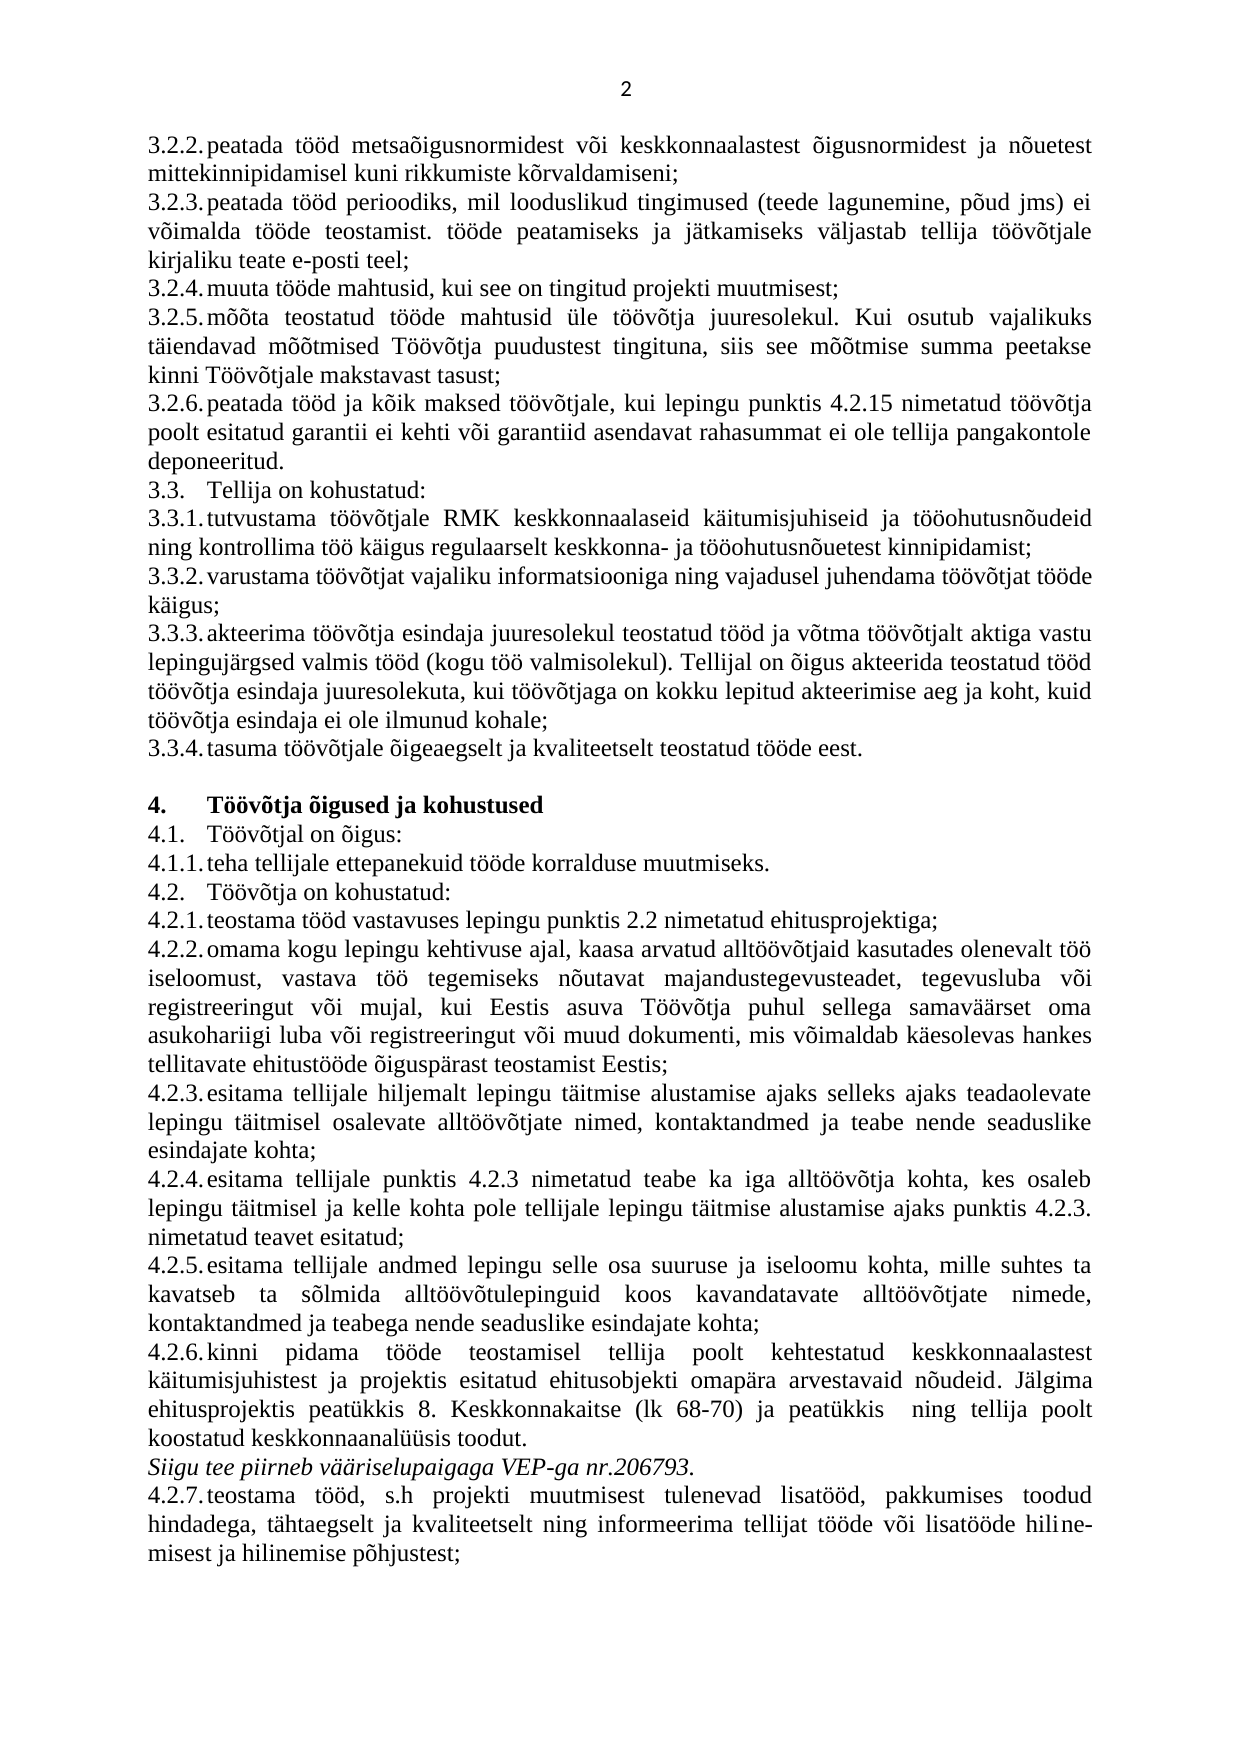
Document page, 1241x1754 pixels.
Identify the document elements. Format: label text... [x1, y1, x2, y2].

text Töövõtja on kohustatud: [148, 877, 1093, 905]
text teostama tööd, s.h projekti muutmisest tulenevad lisatööd, pakkumises toodud hindadega, tähtaegselt ja kvaliteetselt ning informeerima tellijat tööde või lisatööde hilinemisest ja hilinemise põhjustest; [148, 1480, 1093, 1567]
text varustama töövõtjat vajaliku informatsiooniga ning vajadusel juhendama töövõtjat tööde käigus; [148, 561, 1093, 618]
text peatada tööd perioodiks, mil looduslikud tingimused (teede lagunemine, põud jms) ei võimalda tööde teostamist. tööde peatamiseks ja jätkamiseks väljastab tellija töövõtjale kirjaliku teate e-posti teel; [148, 187, 1093, 273]
text Töövõtja õigused ja kohustused [148, 790, 1093, 819]
text tasuma töövõtjale õigeaegselt ja kvaliteetselt teostatud tööde eest. [148, 733, 1093, 762]
text esitama tellijale punktis 4.2.3 nimetatud teabe ka iga alltöövõtja kohta, kes osaleb lepingu täitmisel ja kelle kohta pole tellijale lepingu täitmise alustamise ajaks punktis 4.2.3. nimetatud teavet esitatud; [148, 1164, 1093, 1250]
text esitama tellijale hiljemalt lepingu täitmise alustamise ajaks selleks ajaks teadaolevate lepingu täitmisel osalevate alltöövõtjate nimed, kontaktandmed ja teabe nende seaduslike esindajate kohta; [148, 1078, 1093, 1164]
text Töövõtjal on õigus: [148, 819, 1093, 848]
text tutvustama töövõtjale RMK keskkonnaalaseid käitumisjuhiseid ja tööohutusnõudeid ning kontrollima töö käigus regulaarselt keskkonna- ja tööohutusnõuetest kinnipidamist; [148, 503, 1093, 561]
text kinni pidama tööde teostamisel tellija poolt kehtestatud keskkonnaalastest käitumisjuhistest ja projektis esitatud ehitusobjekti omapära arvestavaid nõudeid. Jälgima ehitusprojektis peatükkis 8. Keskkonnakaitse (lk 68-70) ja peatükkis ning tellija poolt koostatud keskkonnaanalüüsis toodut. [148, 1337, 1093, 1452]
text teha tellijale ettepanekuid tööde korralduse muutmiseks. [148, 848, 1093, 877]
text peatada tööd metsaõigusnormidest või keskkonnaalastest õigusnormidest ja nõuetest mittekinnipidamisel kuni rikkumiste kõrvaldamiseni; [148, 130, 1093, 187]
text esitama tellijale andmed lepingu selle osa suuruse ja iseloomu kohta, mille suhtes ta kavatseb ta sõlmida alltöövõtulepinguid koos kavandatavate alltöövõtjate nimede, kontaktandmed ja teabega nende seaduslike esindajate kohta; [148, 1250, 1093, 1337]
text muuta tööde mahtusid, kui see on tingitud projekti muutmisest; [148, 273, 1093, 302]
list Siigu tee piirneb vääriselupaigaga VEP-ga nr.206793. [148, 1452, 1093, 1480]
text mõõta teostatud tööde mahtusid üle töövõtja juuresolekul. Kui osutub vajalikuks täiendavad mõõtmised Töövõtja puudustest tingituna, siis see mõõtmise summa peetakse kinni Töövõtjale makstavast tasust; [148, 302, 1093, 388]
text teostama tööd vastavuses lepingu punktis 2.2 nimetatud ehitusprojektiga; [148, 905, 1093, 934]
text peatada tööd ja kõik maksed töövõtjale, kui lepingu punktis 4.2.15 nimetatud töövõtja poolt esitatud garantii ei kehti või garantiid asendavat rahasummat ei ole tellija pangakontole deponeeritud. [148, 388, 1093, 475]
text omama kogu lepingu kehtivuse ajal, kaasa arvatud alltöövõtjaid kasutades olenevalt töö iseloomust, vastava töö tegemiseks nõutavat majandustegevusteadet, tegevusluba või registreeringut või mujal, kui Eestis asuva Töövõtja puhul sellega samaväärset oma asukohariigi luba või registreeringut või muud dokumenti, mis võimaldab käesolevas hankes tellitavate ehitustööde õiguspärast teostamist Eestis; [148, 934, 1093, 1078]
text Tellija on kohustatud: [148, 475, 1093, 503]
text akteerima töövõtja esindaja juuresolekul teostatud tööd ja võtma töövõtjalt aktiga vastu lepingujärgsed valmis tööd (kogu töö valmisolekul). Tellijal on õigus akteerida teostatud tööd töövõtja esindaja juuresolekuta, kui töövõtjaga on kokku lepitud akteerimise aeg ja koht, kuid töövõtja esindaja ei ole ilmunud kohale; [148, 618, 1093, 733]
